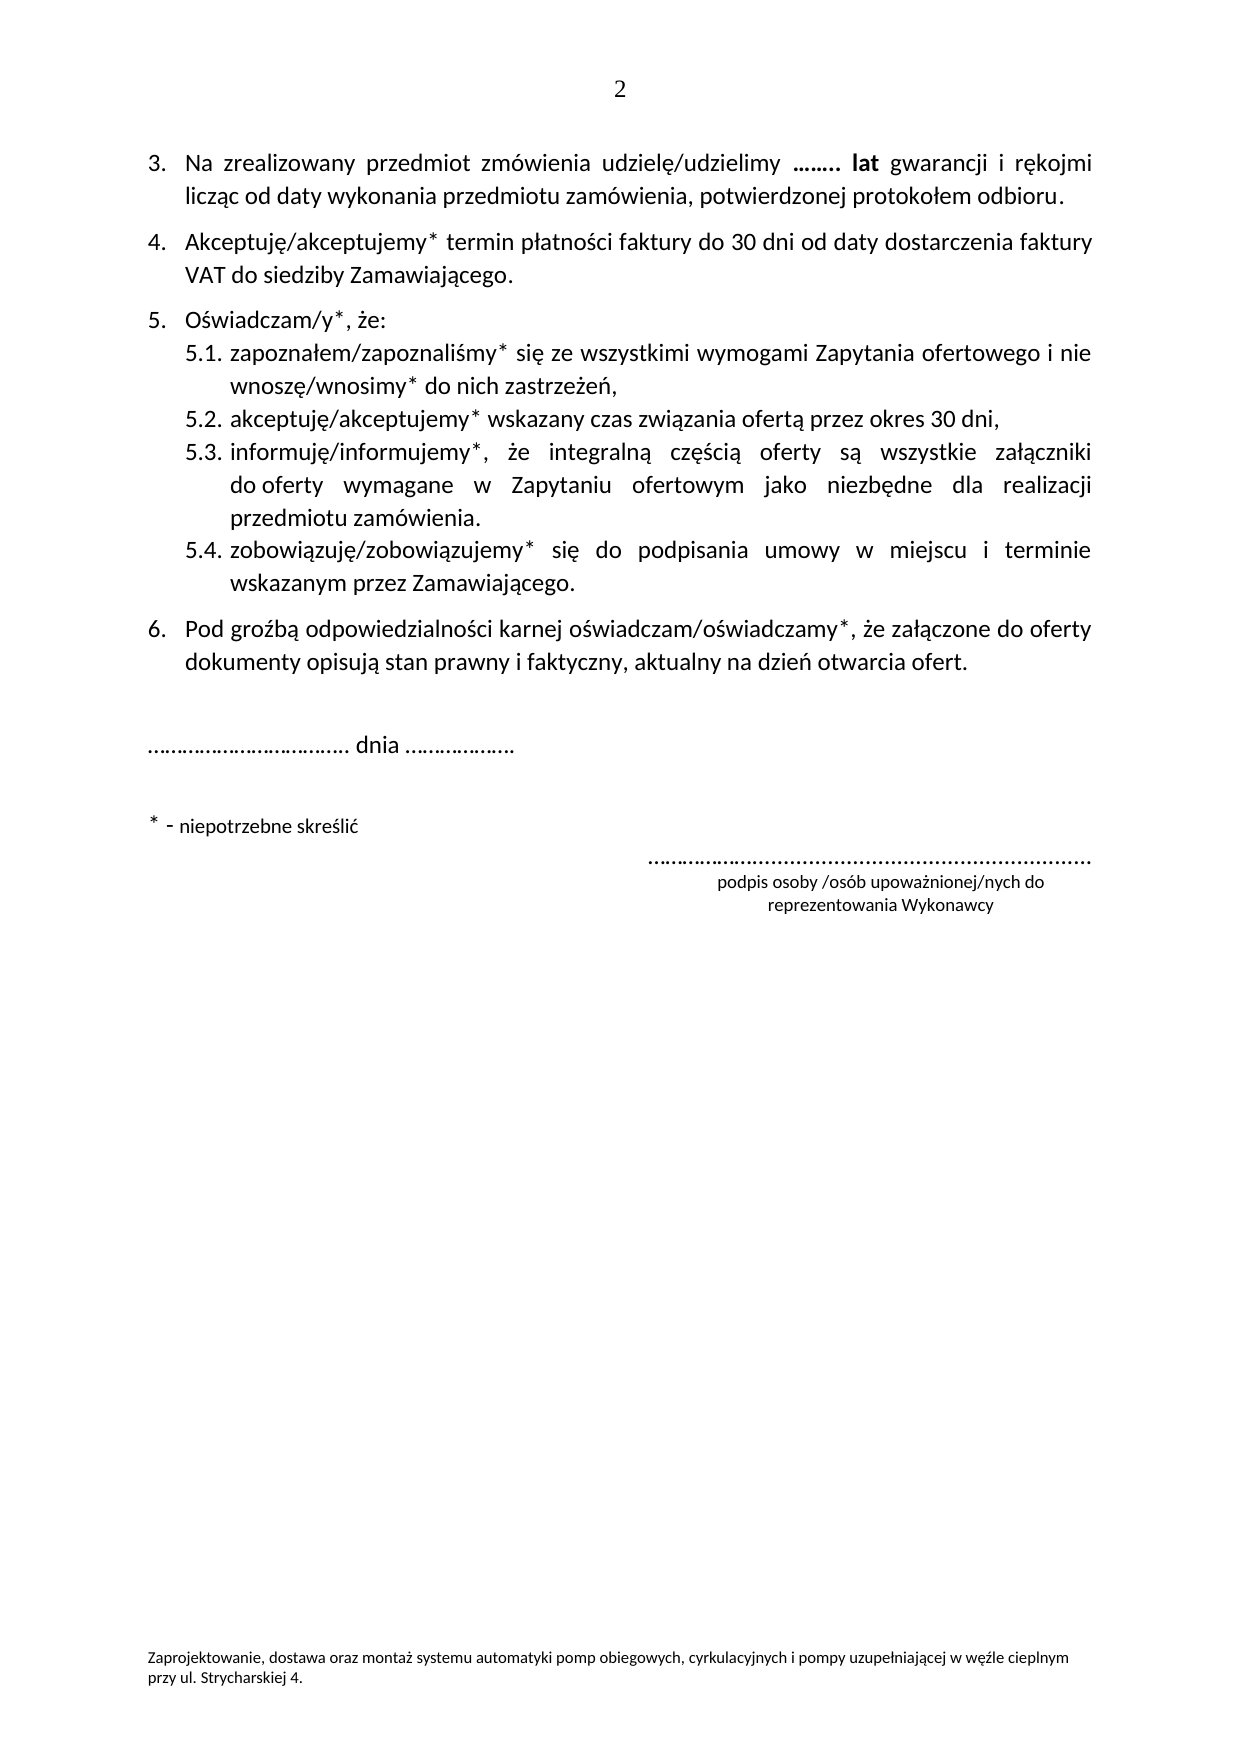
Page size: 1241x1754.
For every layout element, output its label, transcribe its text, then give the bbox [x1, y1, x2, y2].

text ………………...................................................... [148, 840, 1093, 870]
text * - niepotrzebne skreślić [148, 809, 1093, 840]
text podpis osoby /osób upoważnionej/nych do reprezentowania Wykonawcy [669, 870, 1093, 916]
list zapoznałem/zapoznaliśmy* się ze wszystkimi wymogami Zapytania ofertowego i nie wnoszę/wnosimy* do nich zastrzeżeń, [185, 337, 1093, 401]
text …………………………….. dnia ………………. [148, 729, 1093, 759]
list akceptuję/akceptujemy* wskazany czas związania ofertą przez okres 30 dni, [185, 403, 1093, 433]
list Akceptuję/akceptujemy* termin płatności faktury do 30 dni od daty dostarczenia faktury VAT do siedziby Zamawiającego. [148, 226, 1093, 289]
list Oświadczam/y*, że: [148, 304, 1093, 335]
list Na zrealizowany przedmiot zmówienia udzielę/udzielimy …….. lat gwarancji i rękojmi licząc od daty wykonania przedmiotu zamówienia, potwierdzonej protokołem odbioru. [148, 148, 1093, 211]
list zobowiązuję/zobowiązujemy* się do podpisania umowy w miejscu i terminie wskazanym przez Zamawiającego. [185, 535, 1093, 598]
list informuję/informujemy*, że integralną częścią oferty są wszystkie załączniki do oferty wymagane w Zapytaniu ofertowym jako niezbędne dla realizacji przedmiotu zamówienia. [185, 436, 1093, 532]
list Pod groźbą odpowiedzialności karnej oświadczam/oświadczamy*, że załączone do oferty dokumenty opisują stan prawny i faktyczny, aktualny na dzień otwarcia ofert. [148, 613, 1093, 676]
